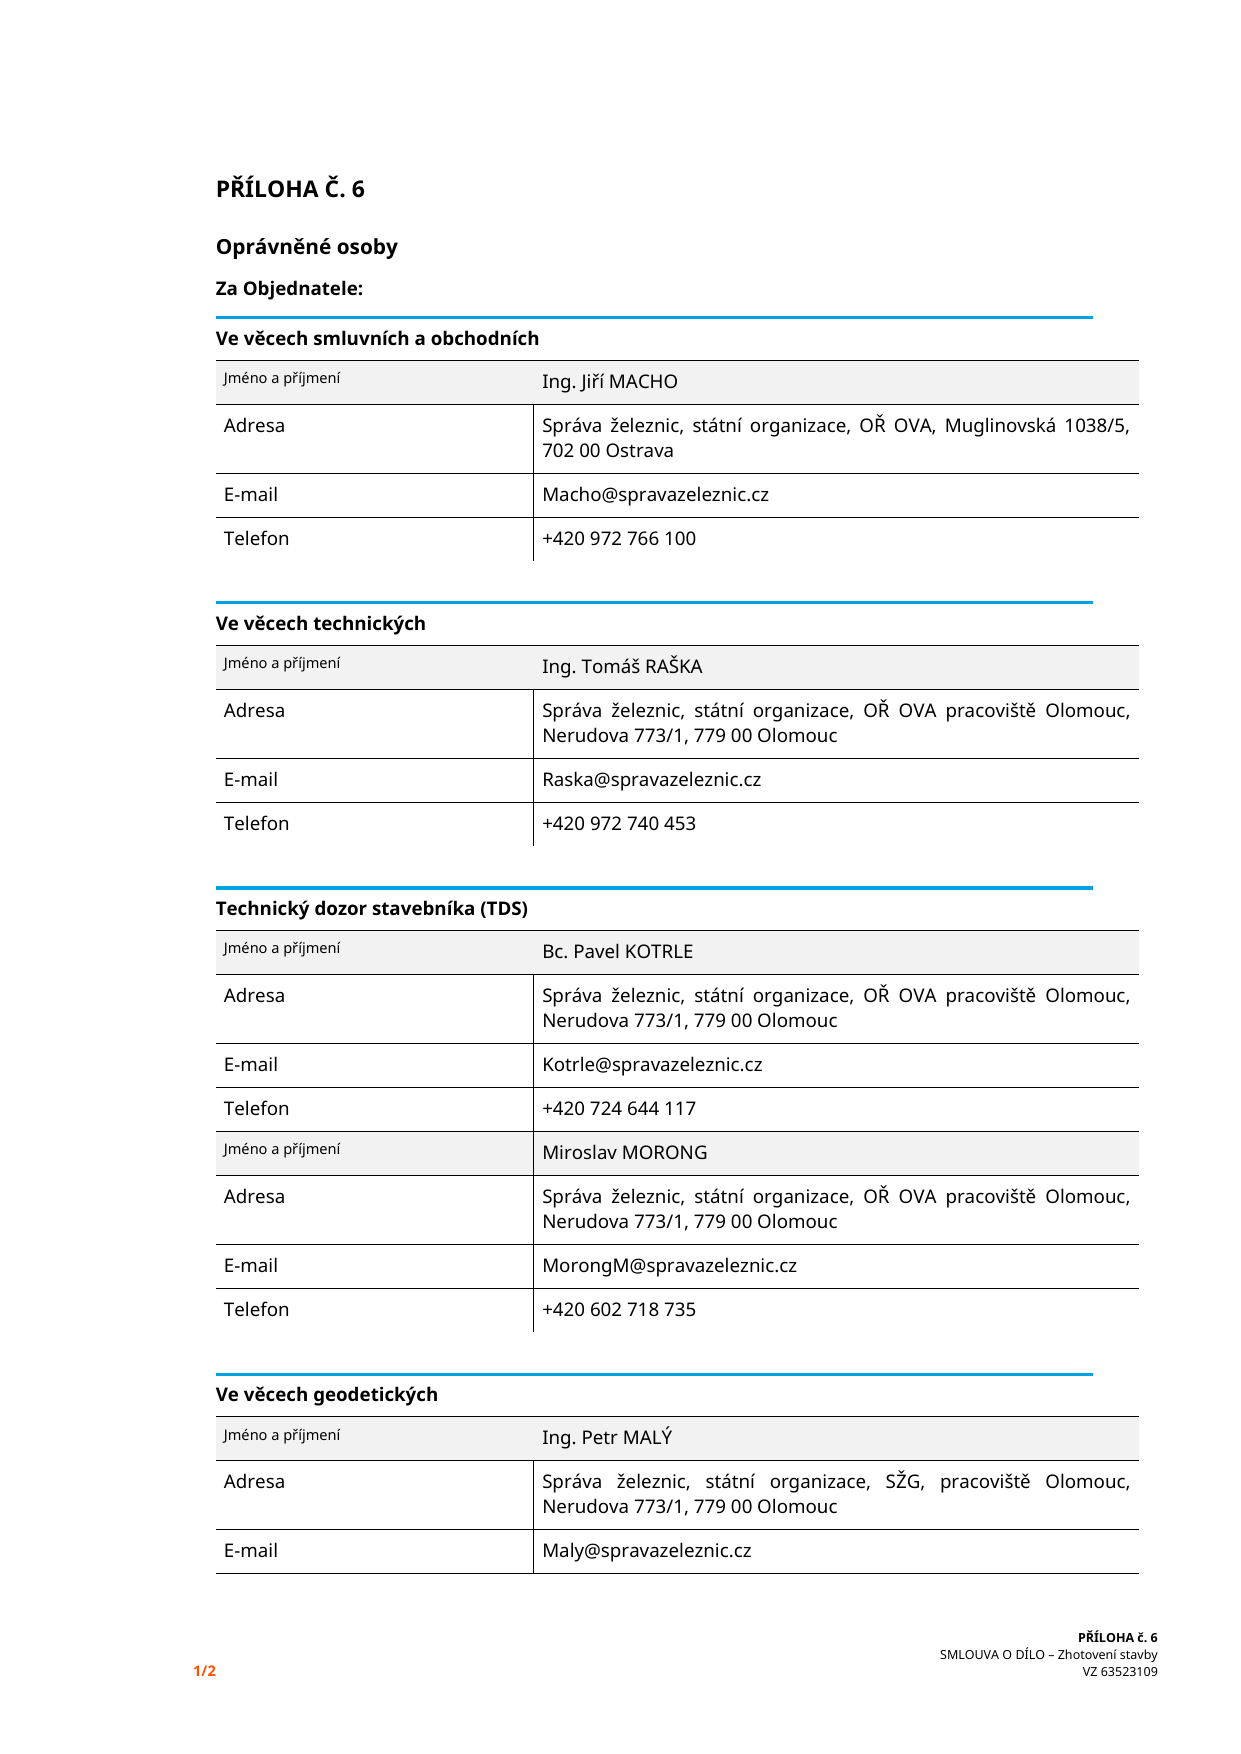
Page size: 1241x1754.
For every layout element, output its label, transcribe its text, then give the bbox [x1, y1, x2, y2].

table_cell Adresa [216, 405, 533, 473]
table_header Jméno a příjmení [216, 931, 534, 974]
text Za Objednatele: [216, 276, 1093, 301]
table_cell E-mail [216, 474, 533, 517]
table_cell Správa železnic, státní organizace, OŘ OVA pracoviště Olomouc, Nerudova 773/1, 779 00 Olomouc [534, 690, 1139, 758]
table_cell Raska@spravazeleznic.cz [534, 759, 1139, 802]
text Ve věcech smluvních a obchodních [216, 319, 1093, 351]
table_cell Telefon [216, 518, 533, 561]
table_cell Správa železnic, státní organizace, OŘ OVA pracoviště Olomouc, Nerudova 773/1, 779 00 Olomouc [534, 975, 1139, 1043]
table_cell Jméno a příjmení [216, 1132, 533, 1175]
text Technický dozor stavebníka (TDS) [216, 890, 1093, 921]
table_cell Macho@spravazeleznic.cz [534, 474, 1139, 517]
table_cell +420 602 718 735 [534, 1289, 1139, 1332]
table_cell +420 724 644 117 [534, 1088, 1139, 1131]
table_header Jméno a příjmení [216, 361, 534, 404]
table_header Jméno a příjmení [216, 646, 534, 689]
text Ve věcech technických [216, 604, 1093, 636]
table_cell E-mail [216, 1530, 533, 1573]
table_cell Telefon [216, 1289, 533, 1332]
table_cell E-mail [216, 1245, 533, 1288]
table_cell Správa železnic, státní organizace, OŘ OVA, Muglinovská 1038/5, 702 00 Ostrava [534, 405, 1139, 473]
table_cell Adresa [216, 690, 533, 758]
table_cell Telefon [216, 803, 533, 846]
text Oprávněné osoby [216, 232, 1093, 260]
table_cell Správa železnic, státní organizace, OŘ OVA pracoviště Olomouc, Nerudova 773/1, 779 00 Olomouc [534, 1176, 1139, 1244]
table_cell Miroslav MORONG [534, 1132, 1139, 1175]
table_cell Správa železnic, státní organizace, SŽG, pracoviště Olomouc, Nerudova 773/1, 779 00 Olomouc [534, 1461, 1139, 1529]
text Ve věcech geodetických [216, 1376, 1093, 1407]
table_cell MorongM@spravazeleznic.cz [534, 1245, 1139, 1288]
table_cell E-mail [216, 759, 533, 802]
table_cell E-mail [216, 1044, 533, 1087]
table_cell Kotrle@spravazeleznic.cz [534, 1044, 1139, 1087]
table_header Ing. Jiří MACHO [534, 361, 1139, 404]
table_cell Adresa [216, 975, 533, 1043]
table_cell +420 972 740 453 [534, 803, 1139, 846]
table_cell Adresa [216, 1176, 533, 1244]
table_header Ing. Petr MALÝ [534, 1417, 1139, 1460]
table_header Jméno a příjmení [216, 1417, 534, 1460]
table_header Ing. Tomáš RAŠKA [534, 646, 1139, 689]
text Příloha č. 6 [216, 172, 1093, 204]
table_cell +420 972 766 100 [534, 518, 1139, 561]
table_cell Telefon [216, 1088, 533, 1131]
table_cell Maly@spravazeleznic.cz [534, 1530, 1139, 1573]
table_cell Adresa [216, 1461, 533, 1529]
table_header Bc. Pavel KOTRLE [534, 931, 1139, 974]
